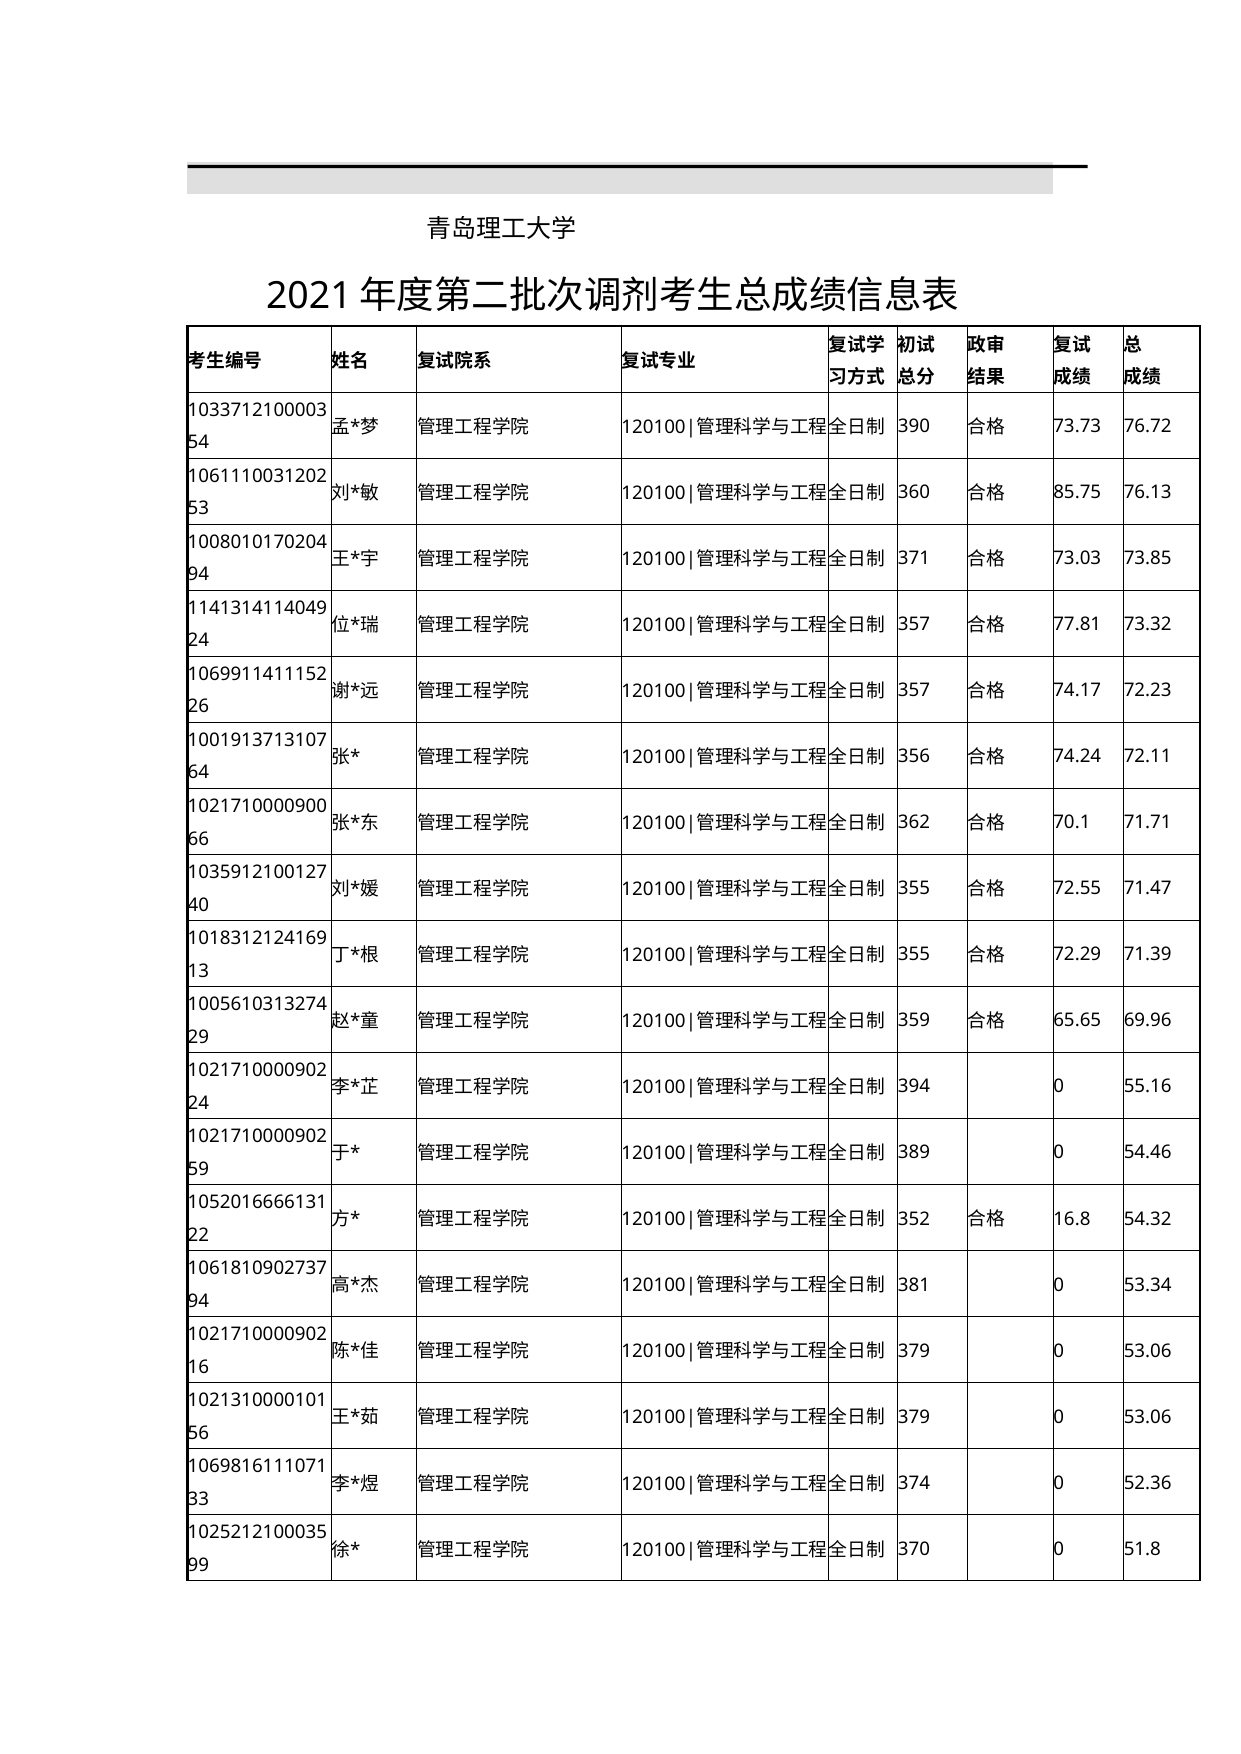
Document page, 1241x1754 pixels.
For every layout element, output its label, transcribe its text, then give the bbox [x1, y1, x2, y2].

table_cell [968, 1383, 1053, 1448]
table_cell 管理工程学院 [417, 1053, 621, 1118]
table_cell 120100|管理科学与工程 [622, 855, 828, 920]
table_cell 120100|管理科学与工程 [622, 459, 828, 524]
table_cell 72.29 [1054, 921, 1123, 986]
table_cell 全日制 [829, 789, 897, 854]
table_cell 全日制 [829, 855, 897, 920]
table_cell 全日制 [829, 1383, 897, 1448]
table_cell 114131411404924 [189, 591, 331, 656]
table_cell 102131000010156 [189, 1383, 331, 1448]
table_cell 总 成绩 [1124, 327, 1199, 392]
table_cell 53.34 [1124, 1251, 1199, 1316]
table_cell 76.72 [1124, 393, 1199, 458]
table_cell 全日制 [829, 1119, 897, 1184]
table_cell 53.06 [1124, 1317, 1199, 1382]
table_cell 0 [1054, 1251, 1123, 1316]
table_cell 管理工程学院 [417, 1185, 621, 1250]
table_cell 120100|管理科学与工程 [622, 987, 828, 1052]
table_cell 管理工程学院 [417, 723, 621, 788]
table_cell 71.39 [1124, 921, 1199, 986]
table_cell 100801017020494 [189, 525, 331, 590]
table_cell 71.47 [1124, 855, 1199, 920]
table_cell 65.65 [1054, 987, 1123, 1052]
table_cell 355 [898, 921, 967, 986]
table_cell 102171000090224 [189, 1053, 331, 1118]
table_cell 120100|管理科学与工程 [622, 921, 828, 986]
table_cell 徐* [332, 1515, 416, 1580]
table_cell 管理工程学院 [417, 987, 621, 1052]
table_cell 全日制 [829, 723, 897, 788]
table_cell 0 [1054, 1449, 1123, 1514]
table_cell 72.55 [1054, 855, 1123, 920]
table_cell 101831212416913 [189, 921, 331, 986]
table_cell 100561031327429 [189, 987, 331, 1052]
table_cell 全日制 [829, 1053, 897, 1118]
table_cell 352 [898, 1185, 967, 1250]
table_cell [968, 1119, 1053, 1184]
table_cell [968, 1053, 1053, 1118]
table_cell 54.32 [1124, 1185, 1199, 1250]
table_cell 106181090273794 [189, 1251, 331, 1316]
table_cell 106111003120253 [189, 459, 331, 524]
table_cell 管理工程学院 [417, 1251, 621, 1316]
table_cell 李*煜 [332, 1449, 416, 1514]
table_cell 初试 总分 [898, 327, 967, 392]
table_cell 120100|管理科学与工程 [622, 591, 828, 656]
table_cell 0 [1054, 1053, 1123, 1118]
table_cell 76.13 [1124, 459, 1199, 524]
table_cell 张* [332, 723, 416, 788]
table_cell 389 [898, 1119, 967, 1184]
table_cell 管理工程学院 [417, 657, 621, 722]
table_cell 72.11 [1124, 723, 1199, 788]
table_cell 管理工程学院 [417, 1515, 621, 1580]
table_cell 85.75 [1054, 459, 1123, 524]
table_cell 120100|管理科学与工程 [622, 1053, 828, 1118]
table_cell 考生编号 [189, 327, 331, 392]
table_cell 管理工程学院 [417, 459, 621, 524]
table_cell 102171000090066 [189, 789, 331, 854]
table_cell 合格 [968, 525, 1053, 590]
table_cell 374 [898, 1449, 967, 1514]
table_cell 100191371310764 [189, 723, 331, 788]
table_cell 政审 结果 [968, 327, 1053, 392]
table_cell 谢*远 [332, 657, 416, 722]
table_cell 355 [898, 855, 967, 920]
table_cell 120100|管理科学与工程 [622, 393, 828, 458]
table_cell 合格 [968, 591, 1053, 656]
table_cell 120100|管理科学与工程 [622, 1317, 828, 1382]
table_cell 2021年度第二批次调剂考生总成绩信息表 [188, 260, 1200, 324]
table_cell 120100|管理科学与工程 [622, 657, 828, 722]
table_cell 管理工程学院 [417, 855, 621, 920]
table_cell 全日制 [829, 987, 897, 1052]
table_cell 54.46 [1124, 1119, 1199, 1184]
table_cell 管理工程学院 [417, 1119, 621, 1184]
table_cell 370 [898, 1515, 967, 1580]
table_cell 全日制 [829, 393, 897, 458]
table_cell 全日制 [829, 1317, 897, 1382]
table_cell 复试院系 [417, 327, 621, 392]
table_cell 106981611107133 [189, 1449, 331, 1514]
table_cell 102171000090216 [189, 1317, 331, 1382]
table_cell 全日制 [829, 1185, 897, 1250]
table_cell 全日制 [829, 1449, 897, 1514]
table_cell 全日制 [829, 525, 897, 590]
table_cell 全日制 [829, 921, 897, 986]
table_cell 丁*根 [332, 921, 416, 986]
table_cell 赵*童 [332, 987, 416, 1052]
table_cell 74.17 [1054, 657, 1123, 722]
table_cell 102521210003599 [189, 1515, 331, 1580]
table_cell 120100|管理科学与工程 [622, 1515, 828, 1580]
table_cell 72.23 [1124, 657, 1199, 722]
table_cell 73.85 [1124, 525, 1199, 590]
table_cell 管理工程学院 [417, 1383, 621, 1448]
table_cell 105201666613122 [189, 1185, 331, 1250]
table_cell 合格 [968, 921, 1053, 986]
table_cell 51.8 [1124, 1515, 1199, 1580]
table_cell 合格 [968, 987, 1053, 1052]
table_cell 103371210000354 [189, 393, 331, 458]
table_cell 合格 [968, 723, 1053, 788]
table_cell 管理工程学院 [417, 393, 621, 458]
table_cell 120100|管理科学与工程 [622, 1251, 828, 1316]
table_cell 李*芷 [332, 1053, 416, 1118]
table_cell 合格 [968, 657, 1053, 722]
table_cell 73.03 [1054, 525, 1123, 590]
table_cell 73.32 [1124, 591, 1199, 656]
table_cell 120100|管理科学与工程 [622, 789, 828, 854]
table_cell 52.36 [1124, 1449, 1199, 1514]
table_cell 16.8 [1054, 1185, 1123, 1250]
table_cell 位*瑞 [332, 591, 416, 656]
table_cell 复试专业 [622, 327, 828, 392]
table_cell 管理工程学院 [417, 1449, 621, 1514]
table_cell 77.81 [1054, 591, 1123, 656]
table_cell 张*东 [332, 789, 416, 854]
table_cell 71.71 [1124, 789, 1199, 854]
table_cell 360 [898, 459, 967, 524]
table_cell 73.73 [1054, 393, 1123, 458]
table_cell 55.16 [1124, 1053, 1199, 1118]
table_cell 全日制 [829, 657, 897, 722]
table_cell 王*茹 [332, 1383, 416, 1448]
table_cell 103591210012740 [189, 855, 331, 920]
table_cell 371 [898, 525, 967, 590]
table_cell 0 [1054, 1383, 1123, 1448]
table_cell 362 [898, 789, 967, 854]
table_cell 357 [898, 657, 967, 722]
table_cell [968, 1317, 1053, 1382]
table_cell 全日制 [829, 1251, 897, 1316]
table_cell 姓名 [332, 327, 416, 392]
table_cell 合格 [968, 393, 1053, 458]
table_cell 复试学 习方式 [829, 327, 897, 392]
table_cell 陈*佳 [332, 1317, 416, 1382]
table_cell 120100|管理科学与工程 [622, 1449, 828, 1514]
table_cell 于* [332, 1119, 416, 1184]
table_cell 102171000090259 [189, 1119, 331, 1184]
table_cell 管理工程学院 [417, 1317, 621, 1382]
table_cell 53.06 [1124, 1383, 1199, 1448]
table_cell 120100|管理科学与工程 [622, 1185, 828, 1250]
table_cell 70.1 [1054, 789, 1123, 854]
table_header 青岛理工大学 [188, 195, 1200, 259]
table_cell 390 [898, 393, 967, 458]
table_cell 381 [898, 1251, 967, 1316]
table_cell 356 [898, 723, 967, 788]
table_cell 120100|管理科学与工程 [622, 723, 828, 788]
table_cell 管理工程学院 [417, 591, 621, 656]
table_cell 全日制 [829, 1515, 897, 1580]
table_cell 合格 [968, 789, 1053, 854]
table_cell 0 [1054, 1317, 1123, 1382]
table_cell [968, 1515, 1053, 1580]
table_cell 379 [898, 1383, 967, 1448]
table_cell 复试 成绩 [1054, 327, 1123, 392]
table_cell 0 [1054, 1119, 1123, 1184]
table_cell [968, 1251, 1053, 1316]
table_cell 106991141115226 [189, 657, 331, 722]
table_cell 刘*敏 [332, 459, 416, 524]
table_cell 120100|管理科学与工程 [622, 1119, 828, 1184]
table_cell 120100|管理科学与工程 [622, 1383, 828, 1448]
table_cell 王*宇 [332, 525, 416, 590]
table_cell 全日制 [829, 459, 897, 524]
table_cell 0 [1054, 1515, 1123, 1580]
table_cell 管理工程学院 [417, 789, 621, 854]
table_cell 方* [332, 1185, 416, 1250]
table_cell 379 [898, 1317, 967, 1382]
table_cell 管理工程学院 [417, 525, 621, 590]
table_cell 357 [898, 591, 967, 656]
table_cell 合格 [968, 855, 1053, 920]
table_cell 合格 [968, 1185, 1053, 1250]
table_cell 394 [898, 1053, 967, 1118]
table_cell 69.96 [1124, 987, 1199, 1052]
table_cell 74.24 [1054, 723, 1123, 788]
table_cell 管理工程学院 [417, 921, 621, 986]
table_cell [968, 1449, 1053, 1514]
table_cell 高*杰 [332, 1251, 416, 1316]
table_cell 120100|管理科学与工程 [622, 525, 828, 590]
table_cell 孟*梦 [332, 393, 416, 458]
table_cell 359 [898, 987, 967, 1052]
table_cell 全日制 [829, 591, 897, 656]
table_cell 刘*媛 [332, 855, 416, 920]
table_cell 合格 [968, 459, 1053, 524]
